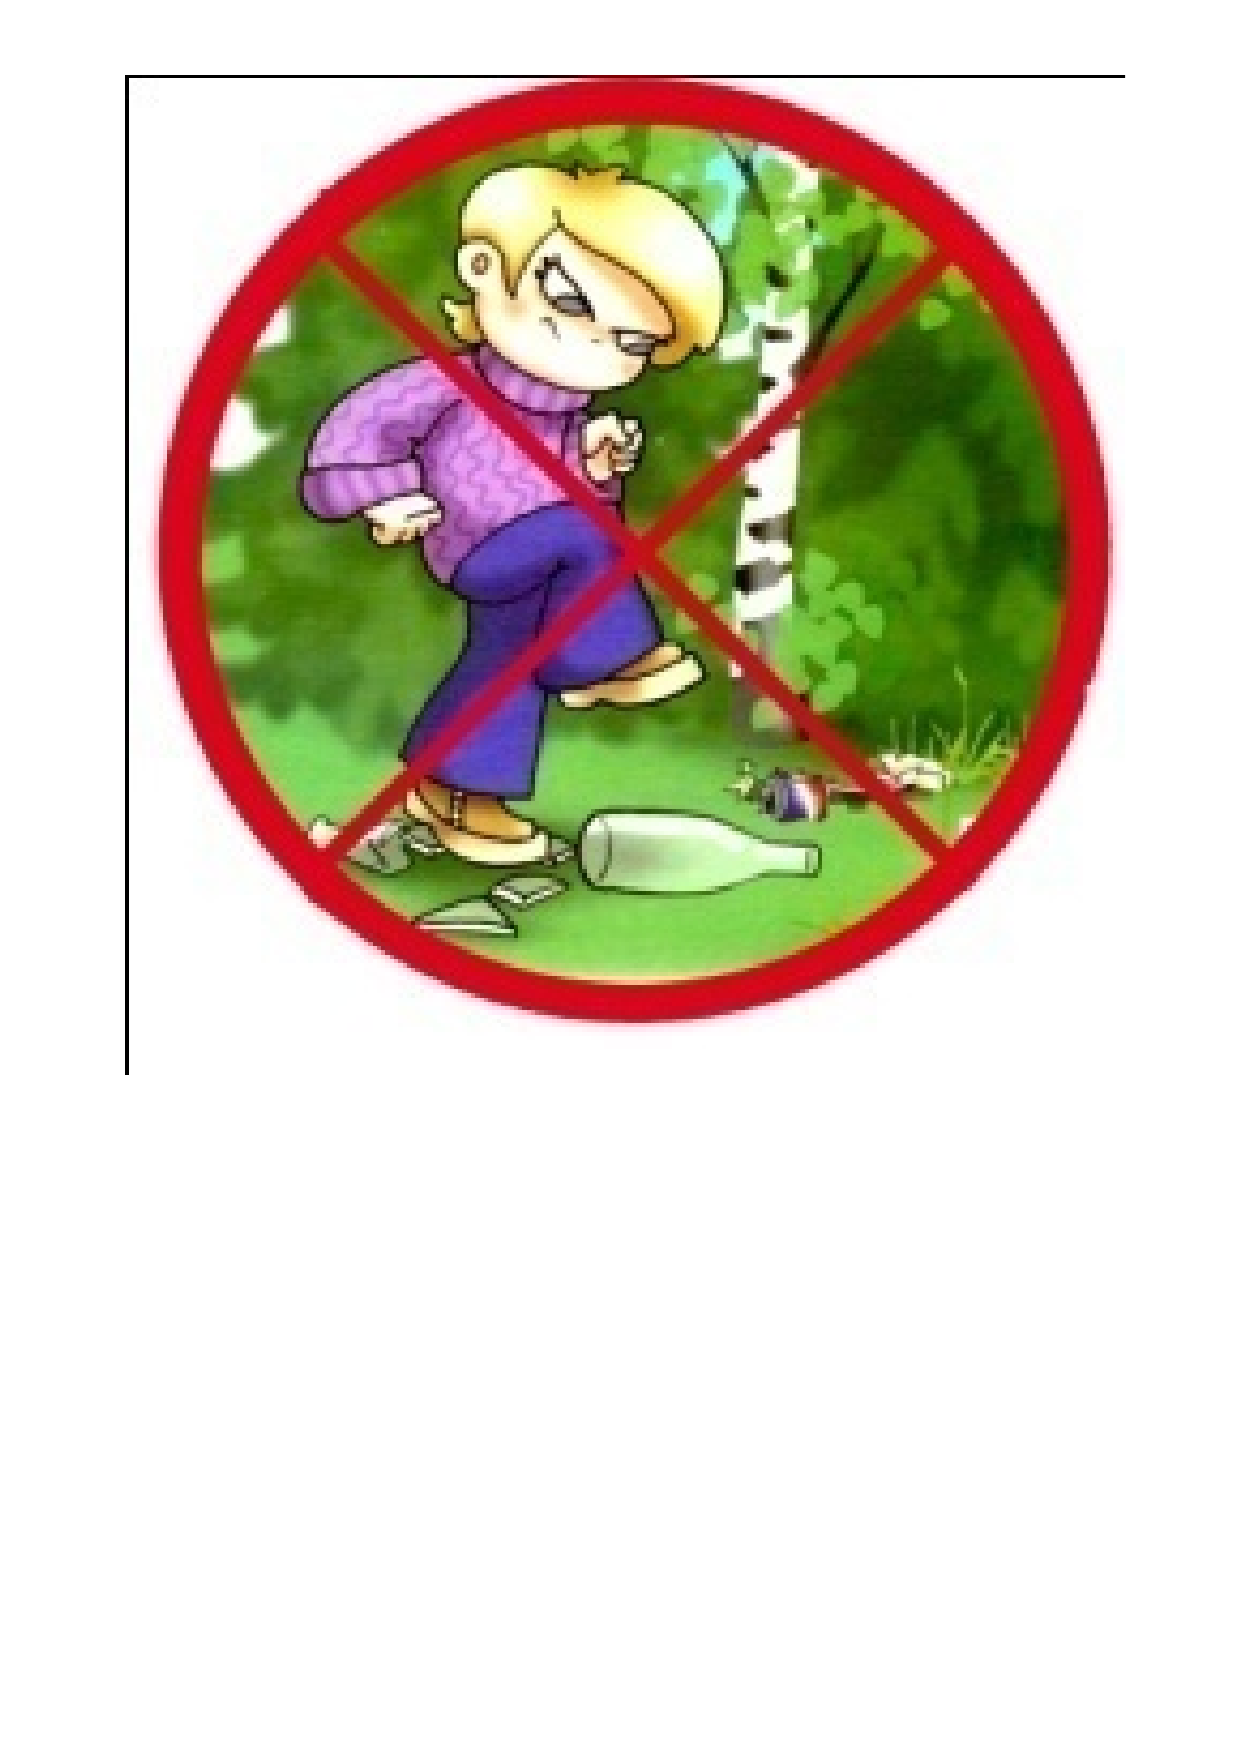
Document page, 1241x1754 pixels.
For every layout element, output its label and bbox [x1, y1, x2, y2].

picture [125, 75, 1125, 1075]
